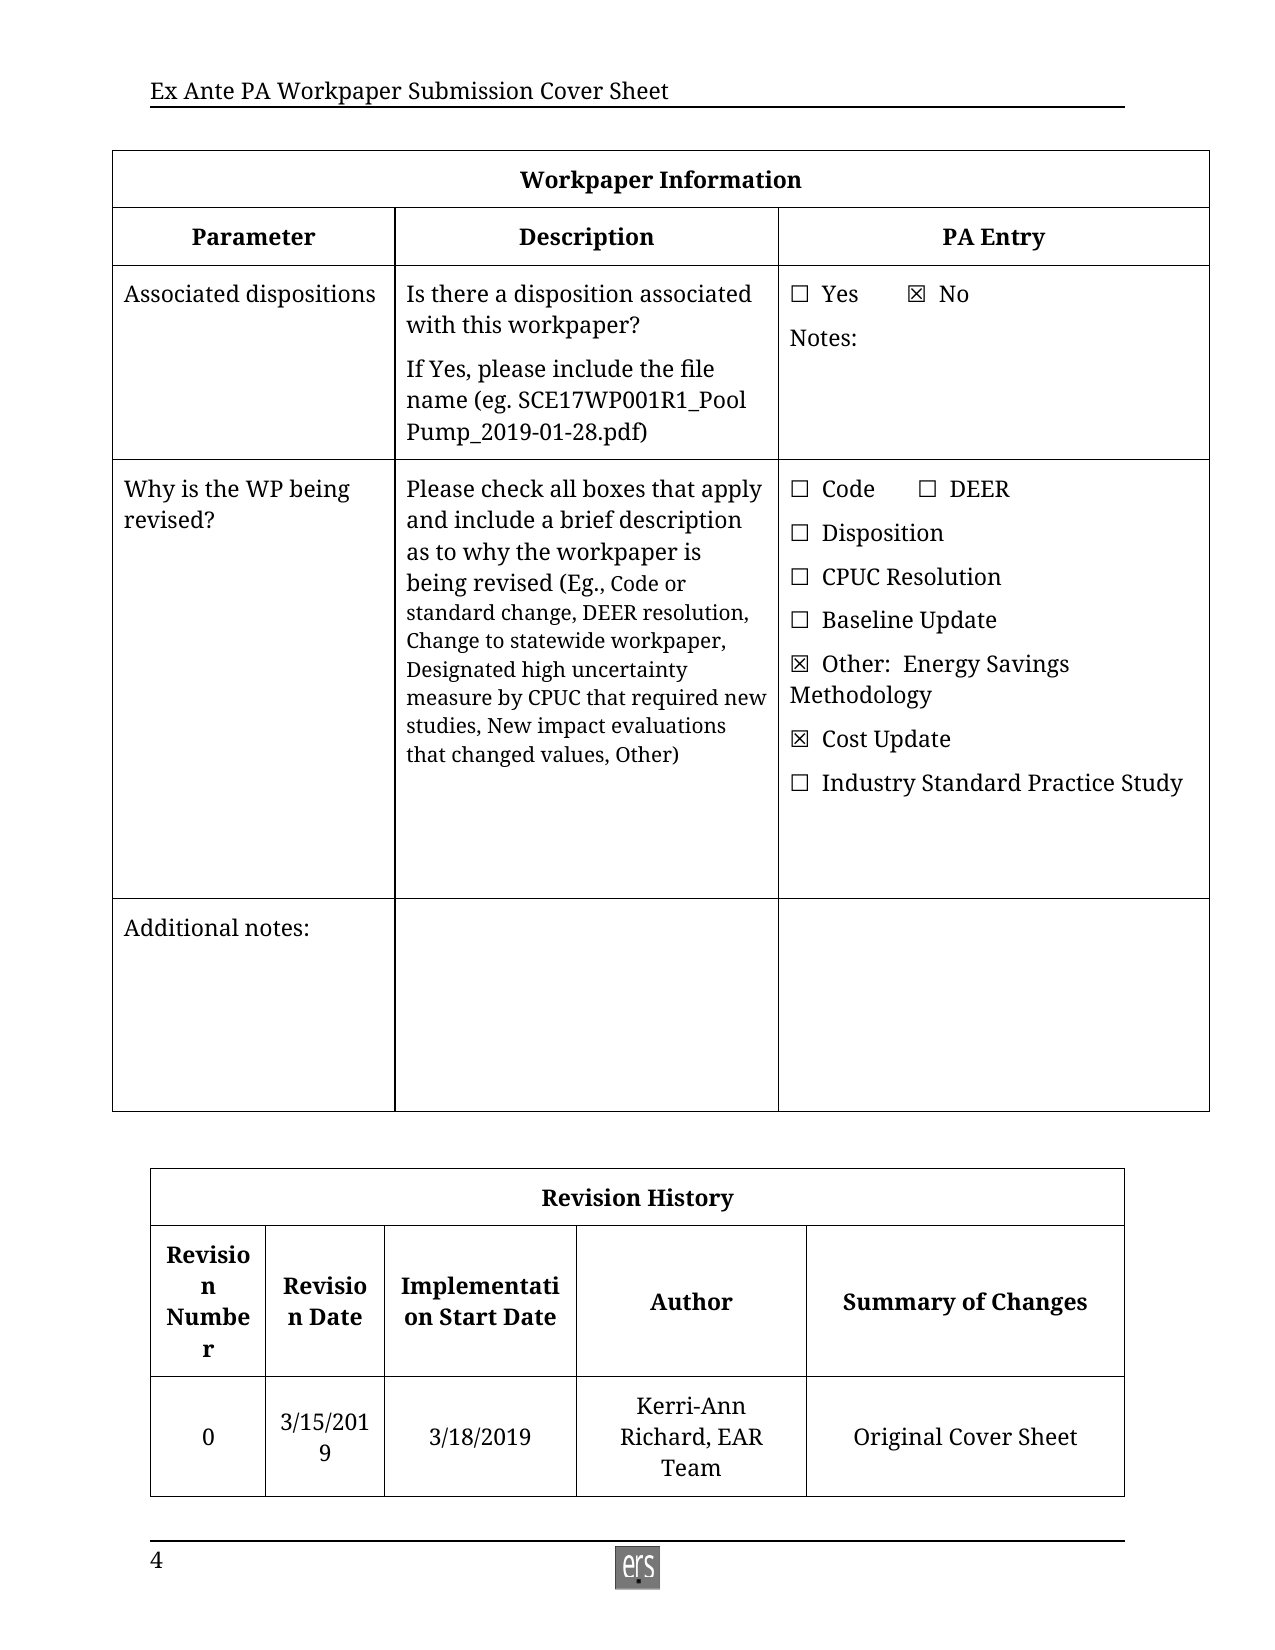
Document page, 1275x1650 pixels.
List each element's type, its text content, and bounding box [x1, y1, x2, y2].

table_cell Original Cover Sheet [807, 1377, 1124, 1496]
table_cell Yes No Notes: [779, 266, 1209, 459]
table_cell Please check all boxes that apply and include a brief description as to why the workpaper is being revised (Eg., Code or standard change, DEER resolution, Change to statewide workpaper, Designated high uncertainty measure by CPUC that required new studies, New impact evaluations that changed values, Other) [396, 460, 778, 898]
table_cell Implementation Start Date [385, 1226, 576, 1376]
table_cell PA Entry [779, 208, 1209, 264]
table_cell Associated dispositions [113, 266, 394, 459]
table_cell Code DEER Disposition CPUC Resolution Baseline Update Other: Energy Savings Methodology Cost Update Industry Standard Practice Study [779, 460, 1209, 898]
table_cell Additional notes: [113, 899, 394, 1111]
table_header Revision History [151, 1169, 1124, 1225]
table_cell Is there a disposition associated with this workpaper? If Yes, please include the file name (eg. SCE17WP001R1_Pool Pump_2019-01-28.pdf) [396, 266, 778, 459]
table_header Workpaper Information [113, 151, 1209, 207]
table_cell 3/18/2019 [385, 1377, 576, 1496]
table_cell Author [577, 1226, 806, 1376]
table_cell Summary of Changes [807, 1226, 1124, 1376]
table_cell Revision Number [151, 1226, 265, 1376]
table_cell [396, 899, 778, 1111]
table_cell 0 [151, 1377, 265, 1496]
table_cell Parameter [113, 208, 394, 264]
table_cell 3/15/2019 [266, 1377, 384, 1496]
table_cell Revision Date [266, 1226, 384, 1376]
table_cell [779, 899, 1209, 1111]
table_cell Why is the WP being revised? [113, 460, 394, 898]
table_cell Description [396, 208, 778, 264]
table_cell Kerri-Ann Richard, EAR Team [577, 1377, 806, 1496]
